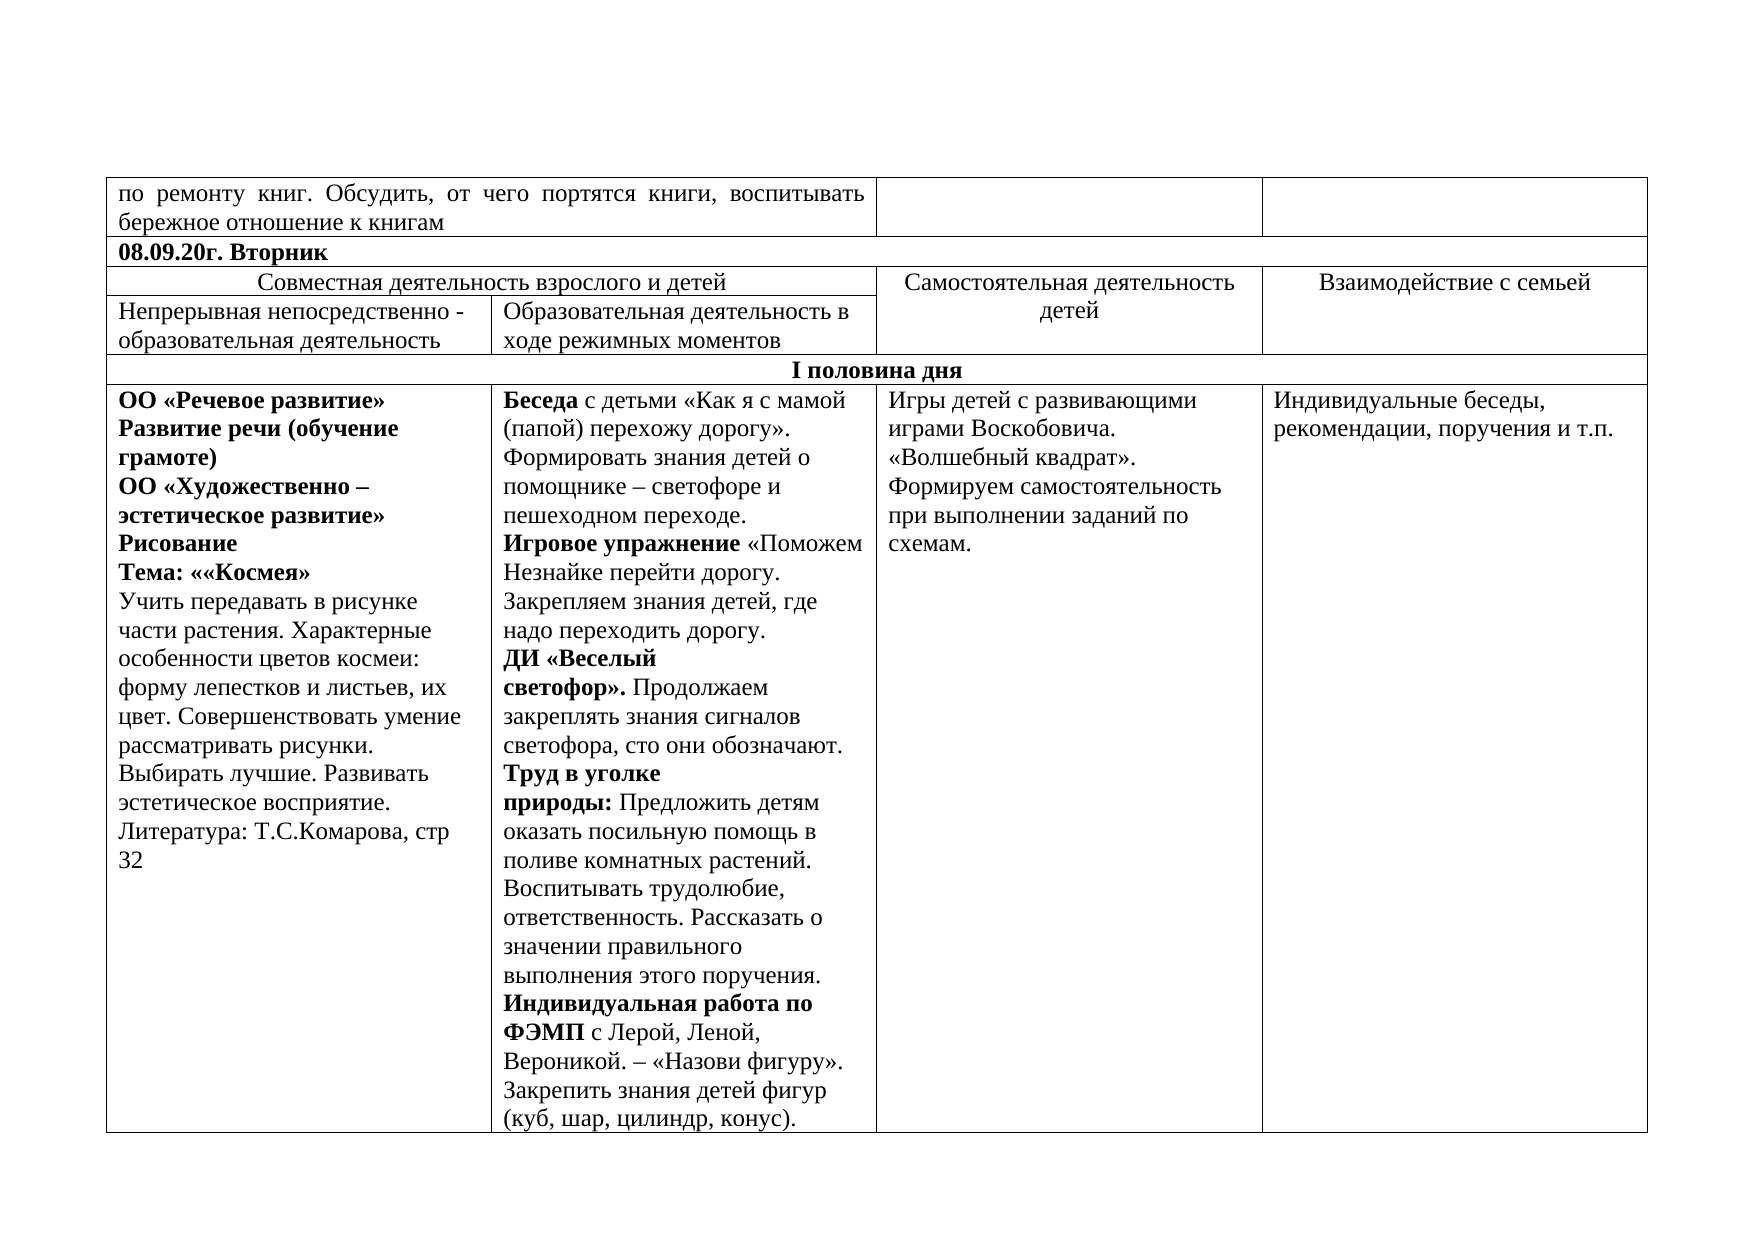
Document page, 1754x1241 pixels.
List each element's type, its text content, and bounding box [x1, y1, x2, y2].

table_cell Образовательная деятельность в ходе режимных моментов [492, 296, 876, 354]
table_cell ОО «Речевое развитие» Развитие речи (обучение грамоте) ОО «Художественно – эстетическое развитие» Рисование Тема: ««Космея» Учить передавать в рисунке части растения. Характерные особенности цветов космеи: форму лепестков и листьев, их цвет. Совершенствовать умение рассматривать рисунки. Выбирать лучшие. Развивать эстетическое восприятие. Литература: Т.С.Комарова, стр 32 [107, 385, 491, 1132]
table_cell Взаимодействие с семьей [1263, 267, 1647, 354]
table_cell Самостоятельная деятельность детей [877, 267, 1262, 354]
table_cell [107, 178, 876, 236]
table_cell Непрерывная непосредственно -образовательная деятельность [107, 296, 491, 354]
table_cell Индивидуальные беседы, рекомендации, поручения и т.п. [1263, 385, 1647, 1132]
table_cell I половина дня [107, 355, 1647, 384]
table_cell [1263, 178, 1647, 236]
table_cell Игры детей с развивающими играми Воскобовича. «Волшебный квадрат». Формируем самостоятельность при выполнении заданий по схемам. [877, 385, 1262, 1132]
table_cell Совместная деятельность взрослого и детей [107, 267, 876, 295]
table_cell 08.09.20г. Вторник [107, 237, 1647, 266]
table_cell Беседа с детьми «Как я с мамой (папой) перехожу дорогу». Формировать знания детей о помощнике – светофоре и пешеходном переходе. Игровое упражнение «Поможем Незнайке перейти дорогу. Закрепляем знания детей, где надо переходить дорогу. ДИ «Веселый светофор». Продолжаем закреплять знания сигналов светофора, сто они обозначают. Труд в уголке природы: Предложить детям оказать посильную помощь в поливе комнатных растений. Воспитывать трудолюбие, ответственность. Рассказать о значении правильного выполнения этого поручения. Индивидуальная работа по ФЭМП с Лерой, Леной, Вероникой. – «Назови фигуру». Закрепить знания детей фигур (куб, шар, цилиндр, конус). [492, 385, 876, 1132]
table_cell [877, 178, 1262, 236]
